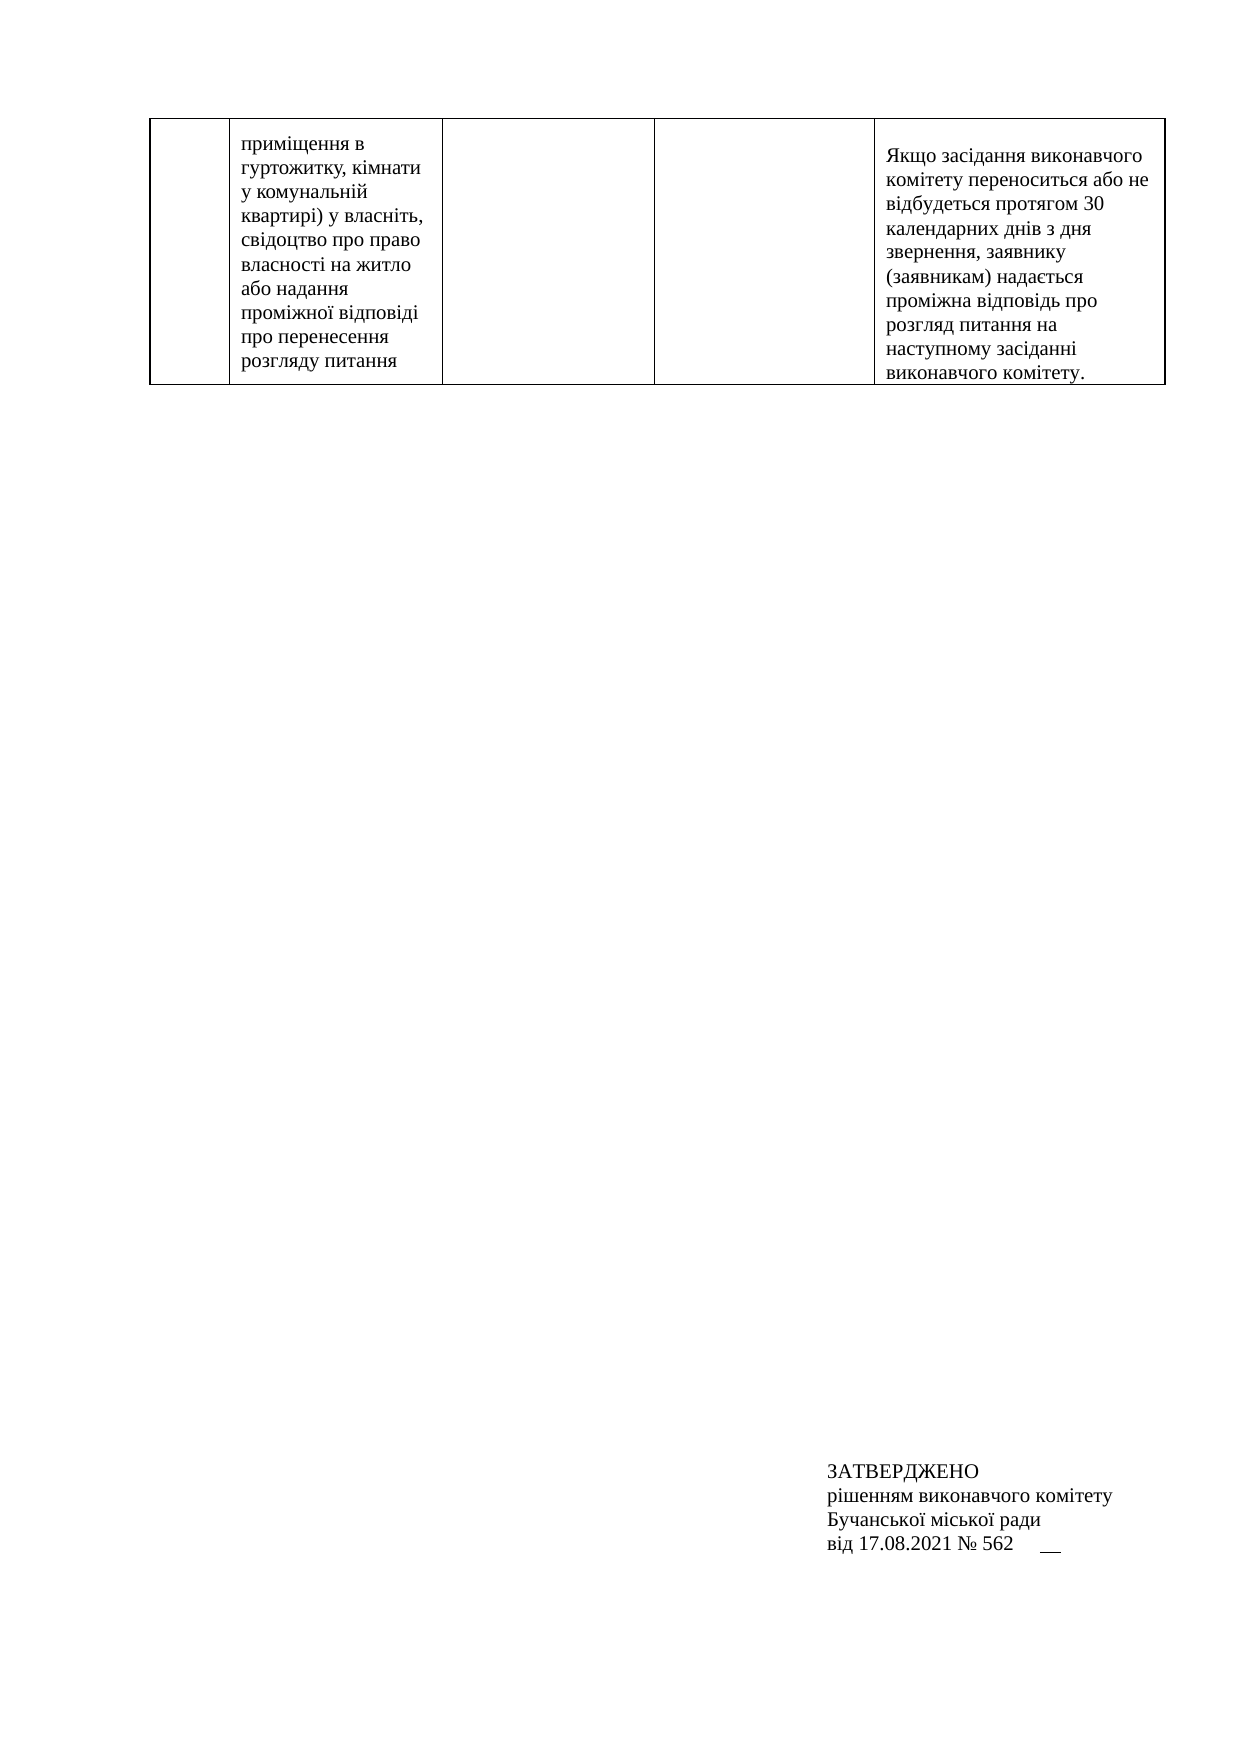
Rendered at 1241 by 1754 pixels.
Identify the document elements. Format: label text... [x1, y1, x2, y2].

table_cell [443, 119, 654, 384]
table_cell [655, 119, 874, 384]
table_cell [230, 119, 442, 384]
text ЗАТВЕРДЖЕНО [650, 1459, 1181, 1483]
text Бучанської міської ради [650, 1507, 1181, 1531]
text від 17.08.2021 № 562 8р [650, 1531, 1181, 1555]
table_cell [875, 119, 1164, 384]
table_cell 5. [151, 119, 229, 384]
text рішенням виконавчого комітету [650, 1483, 1181, 1507]
